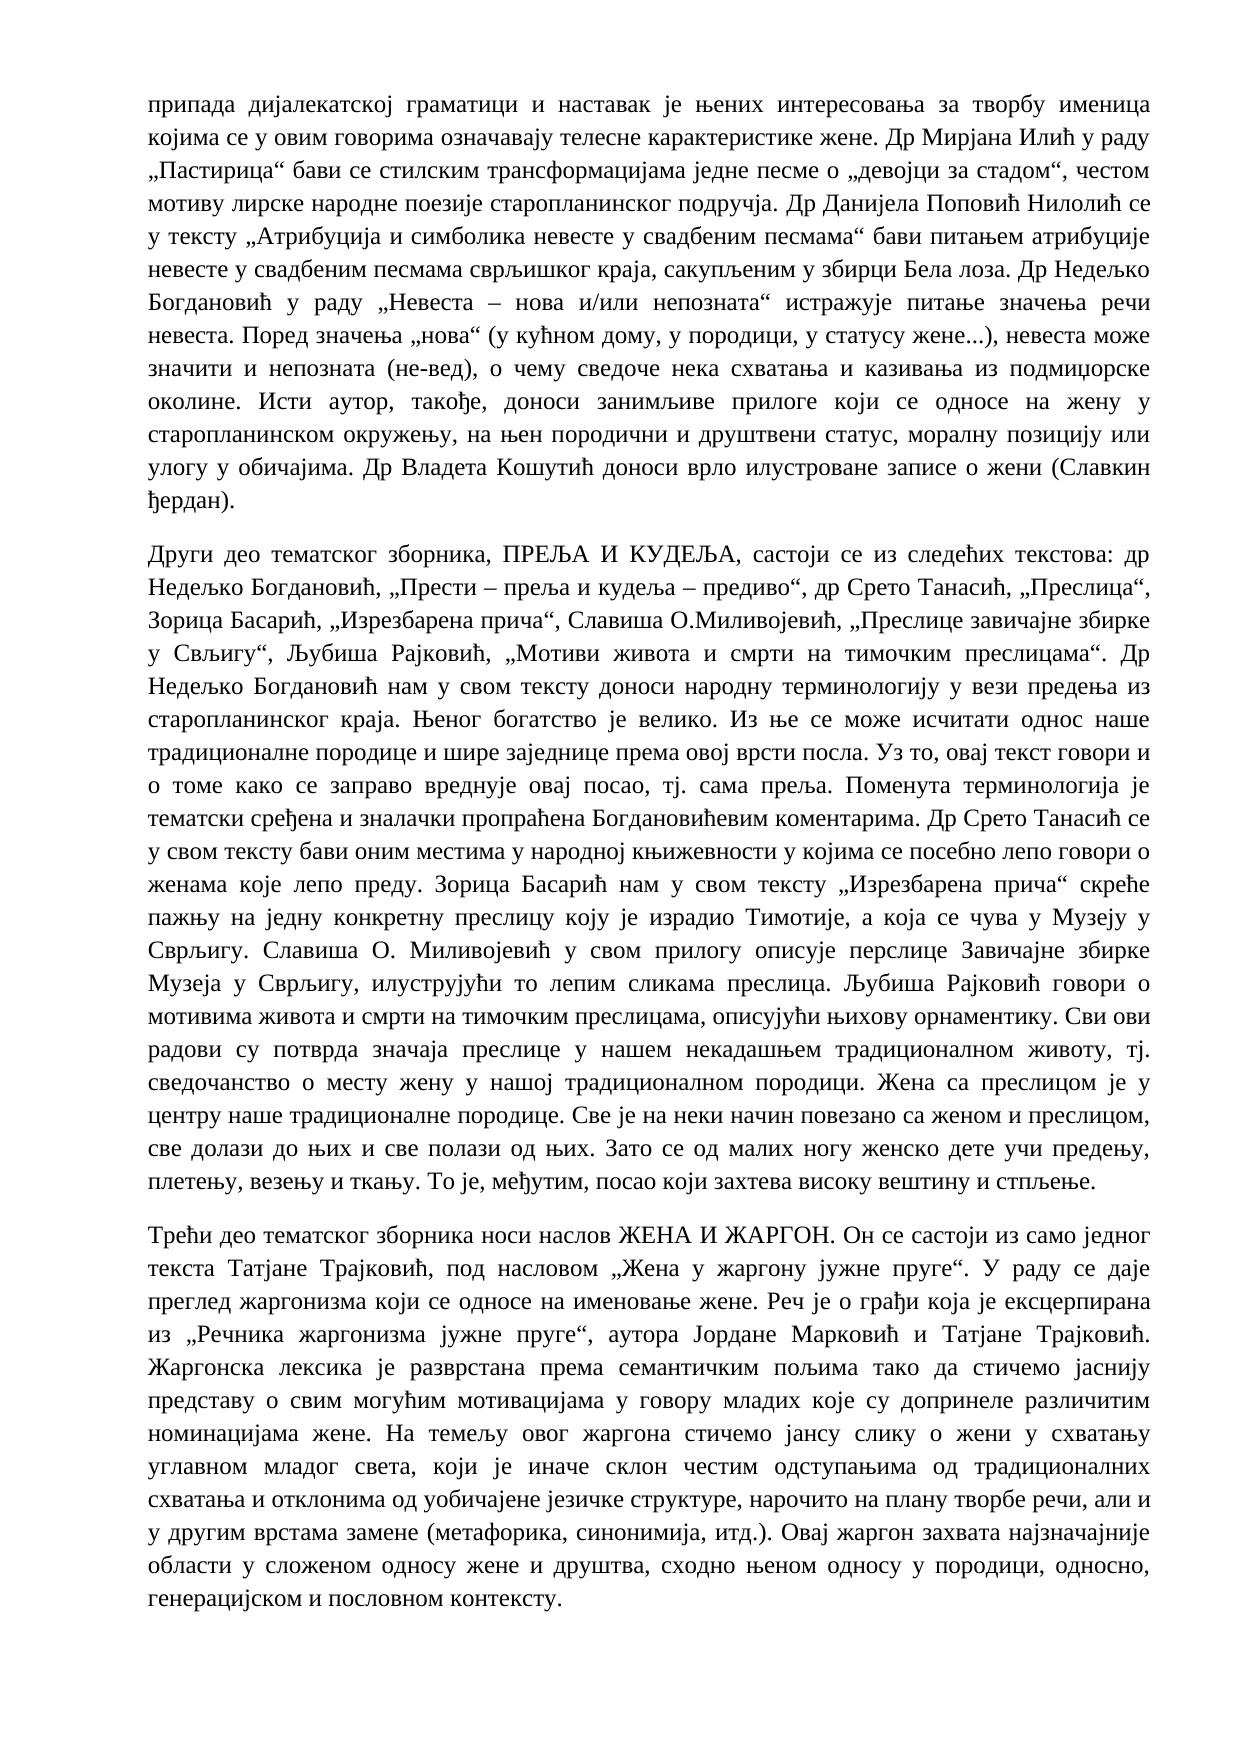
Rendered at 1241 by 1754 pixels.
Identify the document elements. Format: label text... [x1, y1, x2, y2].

text Други део тематског зборника, ПРЕЉА И КУДЕЉА, састоји се из следећих текстова: др Недељко Богдановић, „Прести – преља и кудеља – предиво“, др Срето Танасић, „Преслица“, Зорица Басарић, „Изрезбарена прича“, Славиша О.Миливојевић, „Преслице завичајне збирке у Свљигу“, Љубиша Рајковић, „Мотиви живота и смрти на тимочким преслицама“. Др Недељко Богдановић нам у свом тексту доноси народну терминологију у вези предења из старопланинског краја. Њеног богатство је велико. Из ње се може исчитати однос наше традиционалне породице и шире заједнице према овој врсти посла. Уз то, овај текст говори и о томе како се заправо вреднује овај посао, тј. сама преља. Поменута терминологија је тематски сређена и зналачки пропраћена Богдановићевим коментарима. Др Срето Танасић се у свом тексту бави оним местима у народној књижевности у којима се посебно лепо говори о женама које лепо преду. Зорица Басарић нам у свом тексту „Изрезбарена прича“ скреће пажњу на једну конкретну преслицу коју је израдио Тимотије, а која се чува у Музеју у Сврљигу. Славиша О. Миливојевић у свом прилогу описује перслице Завичајне збирке Музеја у Сврљигу, илуструјући то лепим сликама преслица. Љубиша Рајковић говори о мотивима живота и смрти на тимочким преслицама, описујући њихову орнаментику. Сви ови радови су потврда значаја преслице у нашем некадашњем традиционалном животу, тј. сведочанство о месту жену у нашој традиционалном породици. Жена са преслицом је у центру наше традиционалне породице. Све је на неки начин повезано са женом и преслицом, све долази до њих и све полази од њих. Зато се од малих ногу женско дете учи предењу, плетењу, везењу и ткању. То је, међутим, посао који захтева високу вештину и стпљење. [148, 539, 1152, 1195]
text Трећи део тематског зборника носи наслов ЖЕНА И ЖАРГОН. Он се састоји из само једног текста Татјане Трајковић, под насловом „Жена у жаргону јужне пруге“. У раду се даје преглед жаргонизма који се односе на именовање жене. Реч је о грађи која је ексцерпирана из „Речника жаргонизма јужне пруге“, аутора Јордане Марковић и Татјане Трајковић. Жаргонска лексика је разврстана према семантичким пољима тако да стичемо јаснију представу о свим могућим мотивацијама у говору младих које су допринеле различитим номинацијама жене. На темељу овог жаргона стичемо јансу слику о жени у схватању углавном младог света, који је иначе склон честим одступањима од традиционалних схватања и отклонима од уобичајене језичке структуре, нарочито на плану творбе речи, али и у другим врстама замене (метафорика, синонимија, итд.). Овај жаргон захвата најзначајније области у сложеном односу жене и друштва, сходно њеном односу у породици, односно, генерацијском и пословном контексту. [148, 1220, 1152, 1612]
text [148, 89, 1152, 514]
